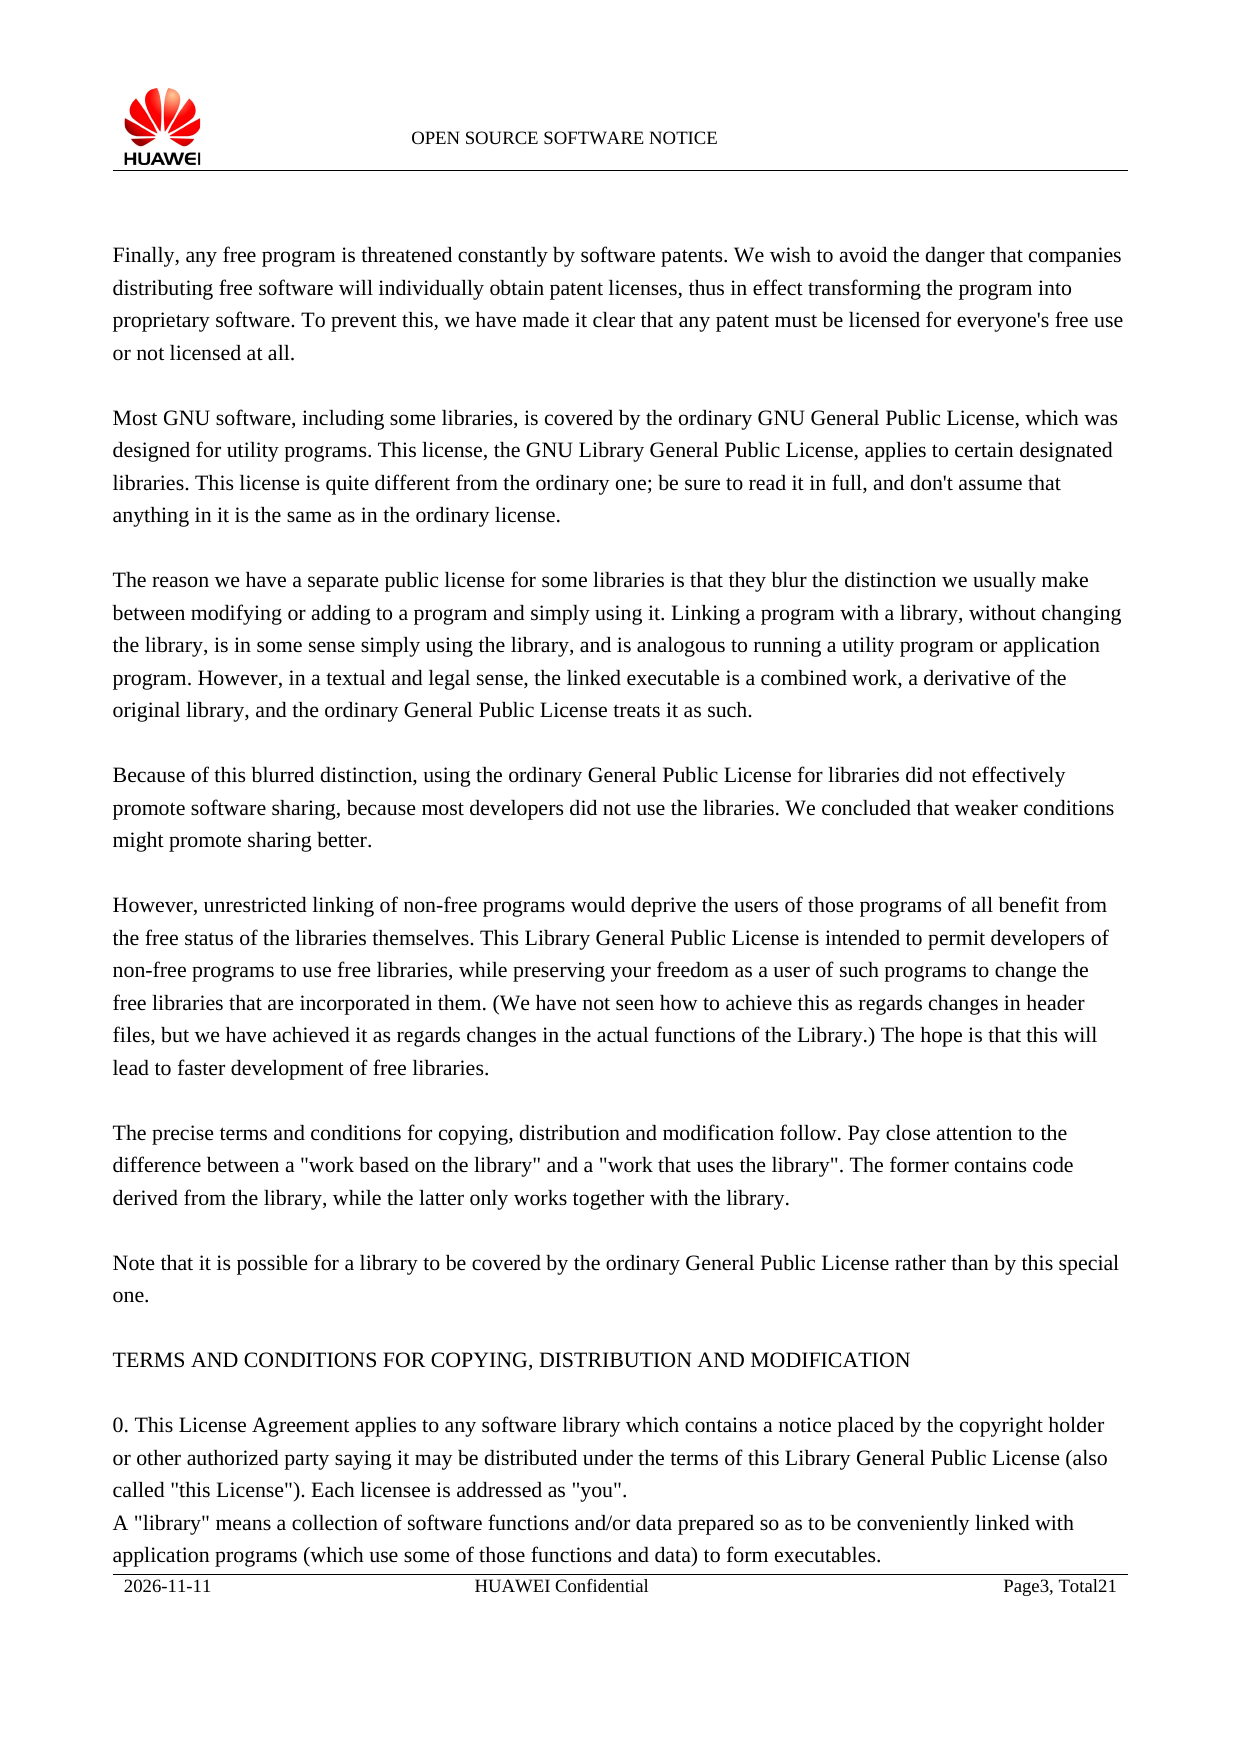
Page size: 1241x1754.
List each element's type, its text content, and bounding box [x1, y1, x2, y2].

text Finally, any free program is threatened constantly by software patents. We wish to avoid the danger that companies distributing free software will individually obtain patent licenses, thus in effect transforming the program into proprietary software. To prevent this, we have made it clear that any patent must be licensed for everyone's free use or not licensed at all. [112, 239, 1128, 369]
text A "library" means a collection of software functions and/or data prepared so as to be conveniently linked with application programs (which use some of those functions and data) to form executables. [112, 1506, 1128, 1571]
text 0. This License Agreement applies to any software library which contains a notice placed by the copyright holder or other authorized party saying it may be distributed under the terms of this Library General Public License (also called "this License"). Each licensee is addressed as "you". [112, 1409, 1128, 1506]
text TERMS AND CONDITIONS FOR COPYING, DISTRIBUTION AND MODIFICATION [112, 1344, 1128, 1376]
text The reason we have a separate public license for some libraries is that they blur the distinction we usually make between modifying or adding to a program and simply using it. Linking a program with a library, without changing the library, is in some sense simply using the library, and is analogous to running a utility program or application program. However, in a textual and legal sense, the linked executable is a combined work, a derivative of the original library, and the ordinary General Public License treats it as such. [112, 564, 1128, 726]
text Most GNU software, including some libraries, is covered by the ordinary GNU General Public License, which was designed for utility programs. This license, the GNU Library General Public License, applies to certain designated libraries. This license is quite different from the ordinary one; be sure to read it in full, and don't assume that anything in it is the same as in the ordinary license. [112, 401, 1128, 531]
text Note that it is possible for a library to be covered by the ordinary General Public License rather than by this special one. [112, 1246, 1128, 1311]
text However, unrestricted linking of non-free programs would deprive the users of those programs of all benefit from the free status of the libraries themselves. This Library General Public License is intended to permit developers of non-free programs to use free libraries, while preserving your freedom as a user of such programs to change the free libraries that are incorporated in them. (We have not seen how to achieve this as regards changes in header files, but we have achieved it as regards changes in the actual functions of the Library.) The hope is that this will lead to faster development of free libraries. [112, 889, 1128, 1084]
text The precise terms and conditions for copying, distribution and modification follow. Pay close attention to the difference between a "work based on the library" and a "work that uses the library". The former contains code derived from the library, while the latter only works together with the library. [112, 1116, 1128, 1214]
text Because of this blurred distinction, using the ordinary General Public License for libraries did not effectively promote software sharing, because most developers did not use the libraries. We concluded that weaker conditions might promote sharing better. [112, 759, 1128, 856]
picture [124, 88, 201, 165]
